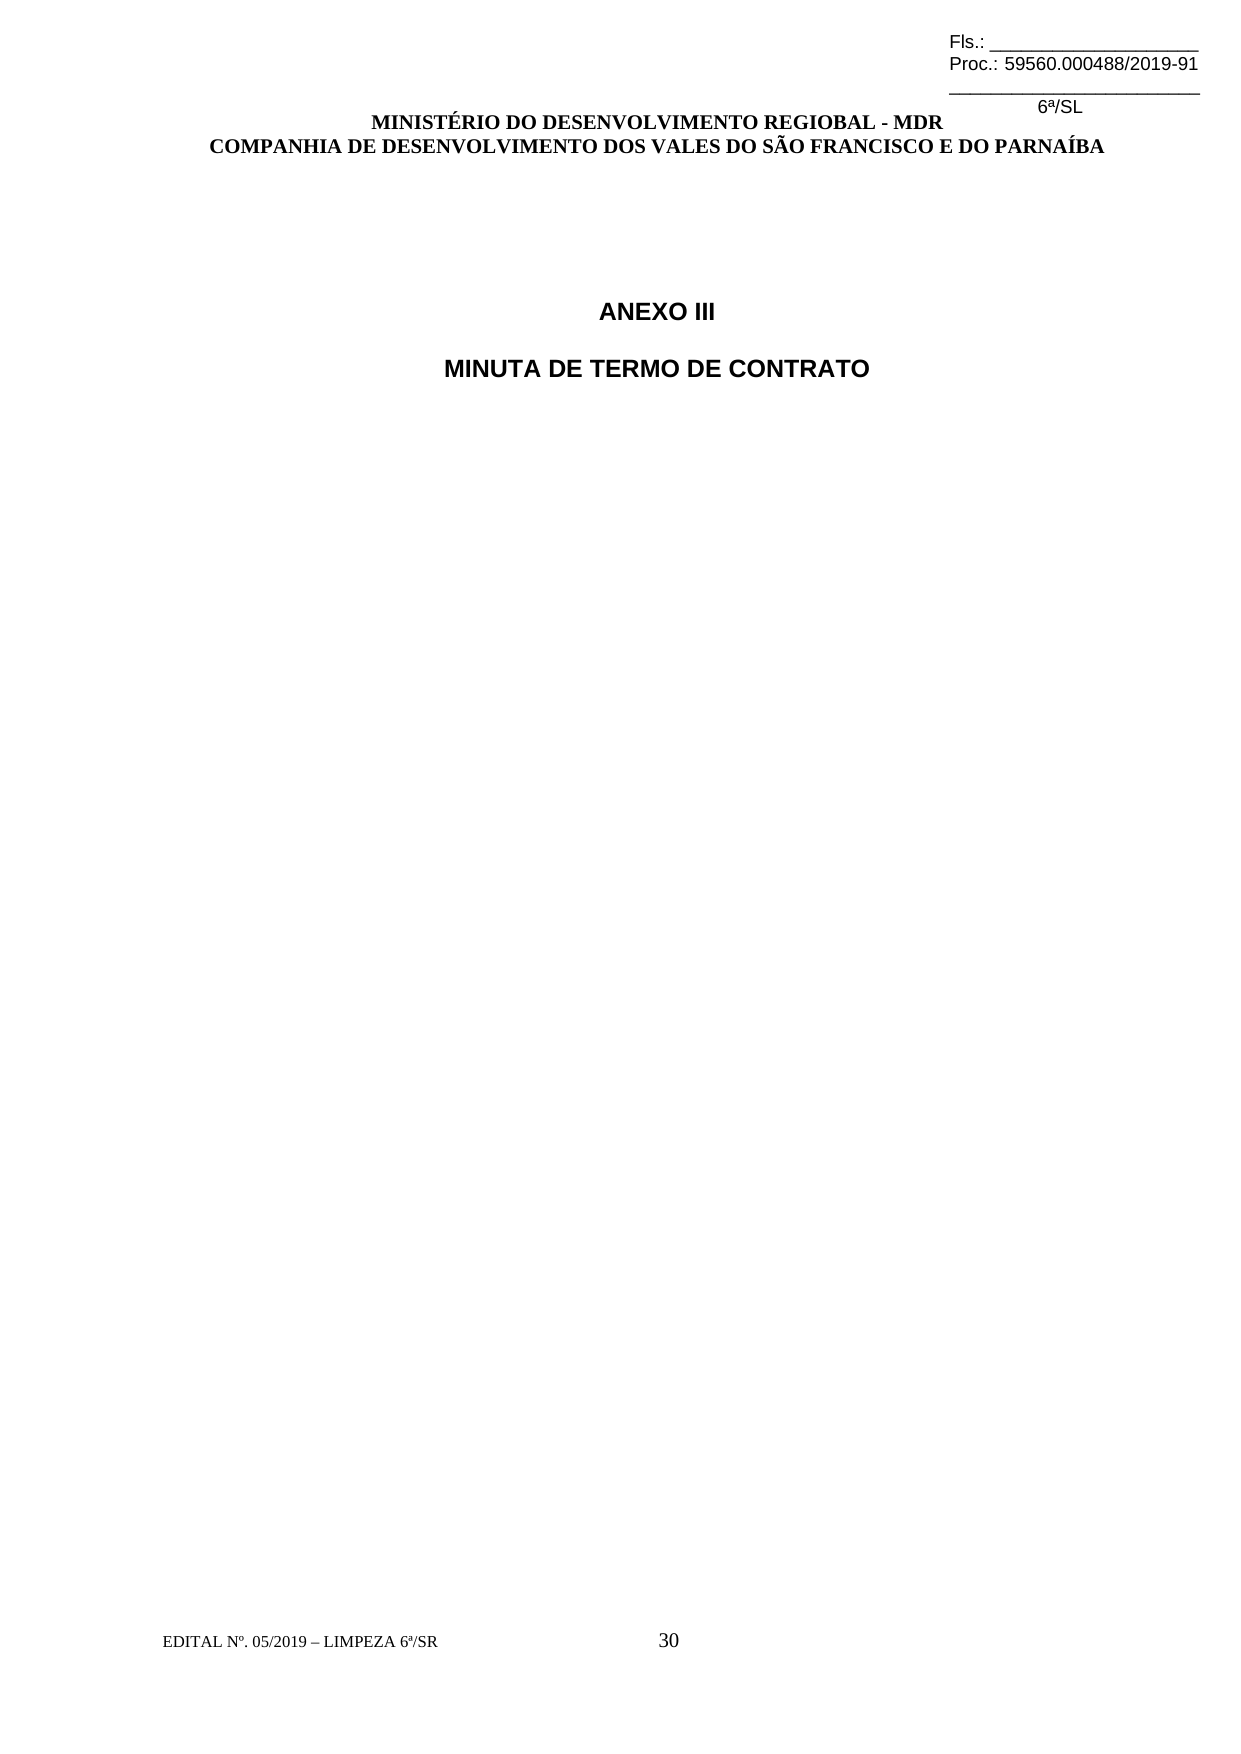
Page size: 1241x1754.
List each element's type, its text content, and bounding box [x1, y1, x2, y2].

text ANEXO III [162, 297, 1152, 326]
text MINUTA DE TERMO DE CONTRATO [162, 354, 1152, 383]
